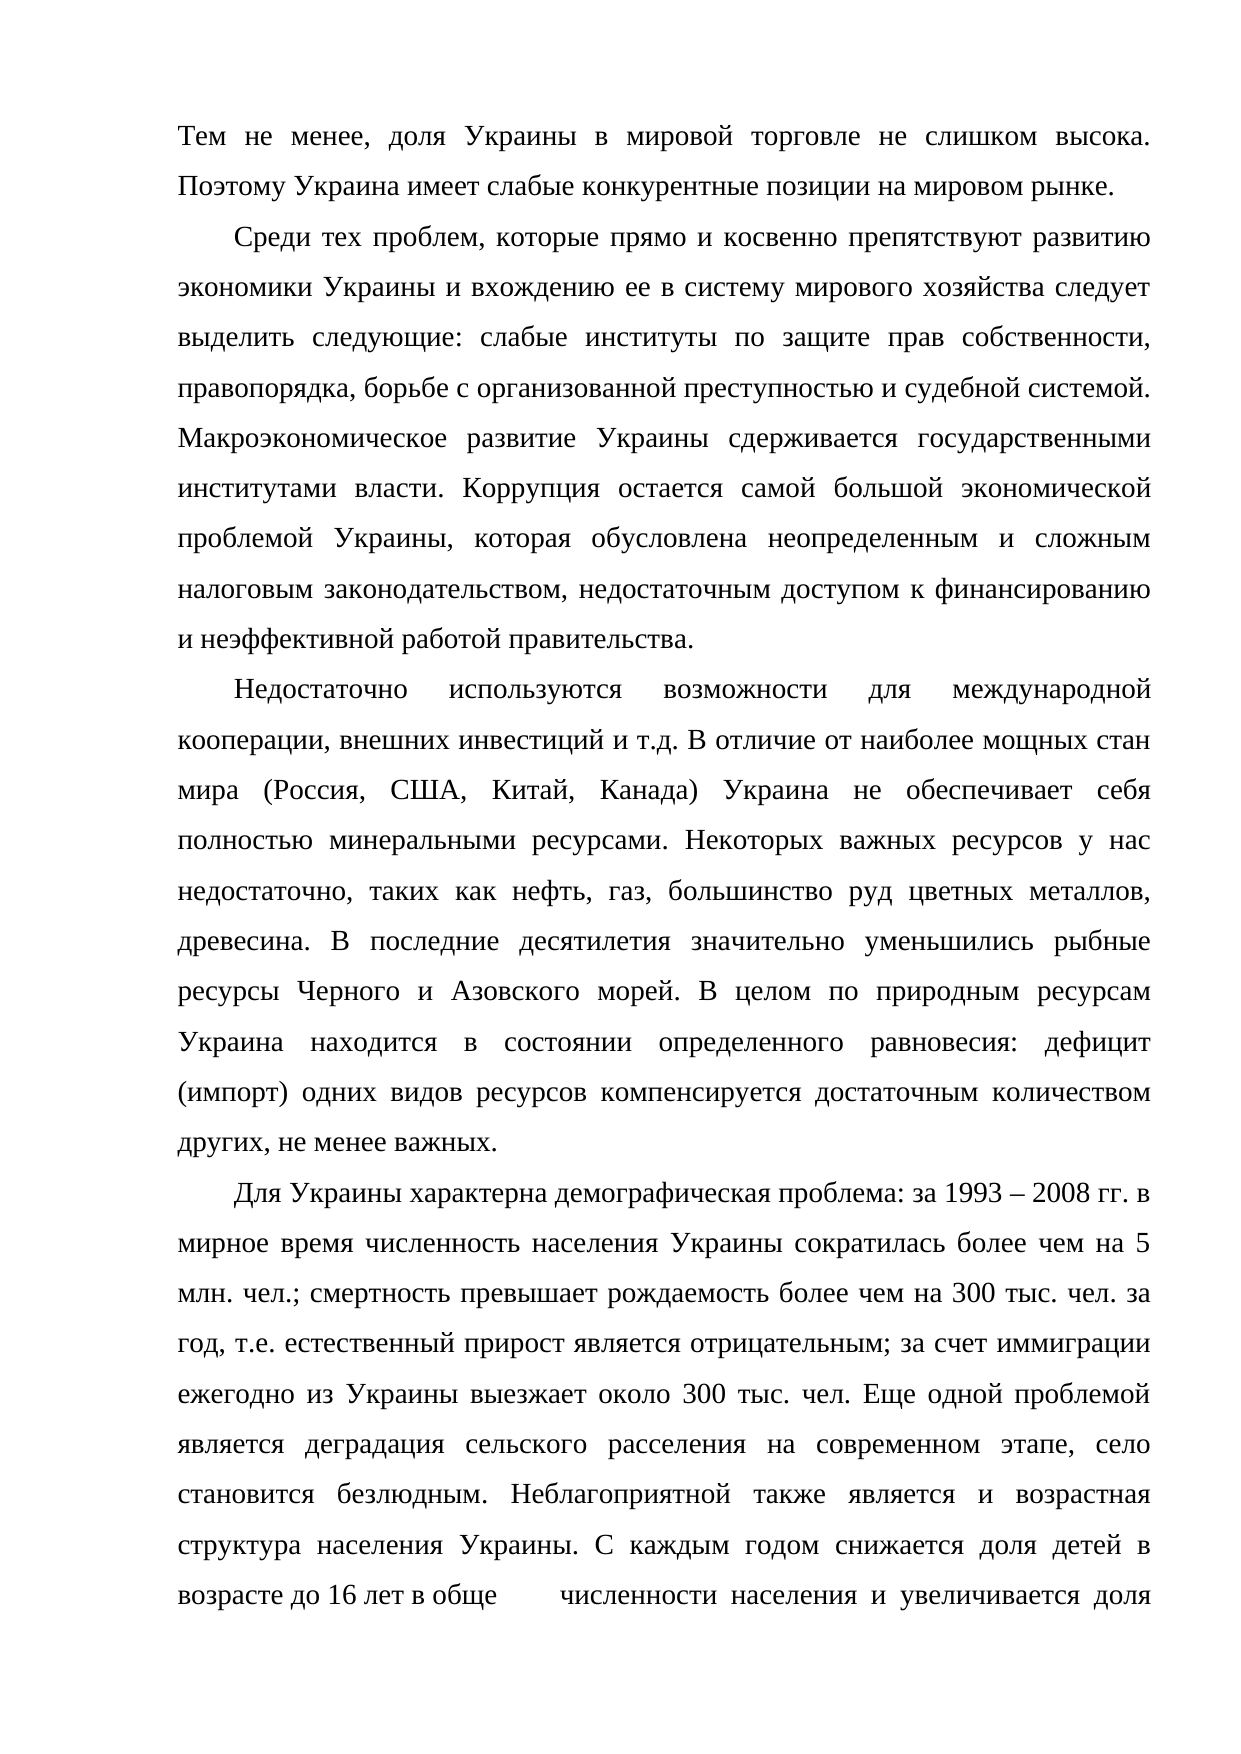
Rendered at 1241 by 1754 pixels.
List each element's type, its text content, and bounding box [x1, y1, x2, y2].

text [177, 118, 1152, 202]
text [177, 1175, 1152, 1611]
text Среди тех проблем, которые прямо и косвенно препятствуют развитию экономики Украины и вхождению ее в систему мирового хозяйства следует выделить следующие: слабые институты по защите прав собственности, правопорядка, борьбе с организованной преступностью и судебной системой. Макроэкономическое развитие Украины сдерживается государственными институтами власти. Коррупция остается самой большой экономической проблемой Украины, которая обусловлена неопределенным и сложным налоговым законодательством, недостаточным доступом к финансированию и неэффективной работой правительства. [177, 219, 1152, 655]
text Недостаточно используются возможности для международной кооперации, внешних инвестиций и т.д. В отличие от наиболее мощных стан мира (Россия, США, Китай, Канада) Украина не обеспечивает себя полностью минеральными ресурсами. Некоторых важных ресурсов у нас недостаточно, таких как нефть, газ, большинство руд цветных металлов, древесина. В последние десятилетия значительно уменьшились рыбные ресурсы Черного и Азовского морей. В целом по природным ресурсам Украина находится в состоянии определенного равновесия: дефицит (импорт) одних видов ресурсов компенсируется достаточным количеством других, не менее важных. [177, 672, 1152, 1158]
